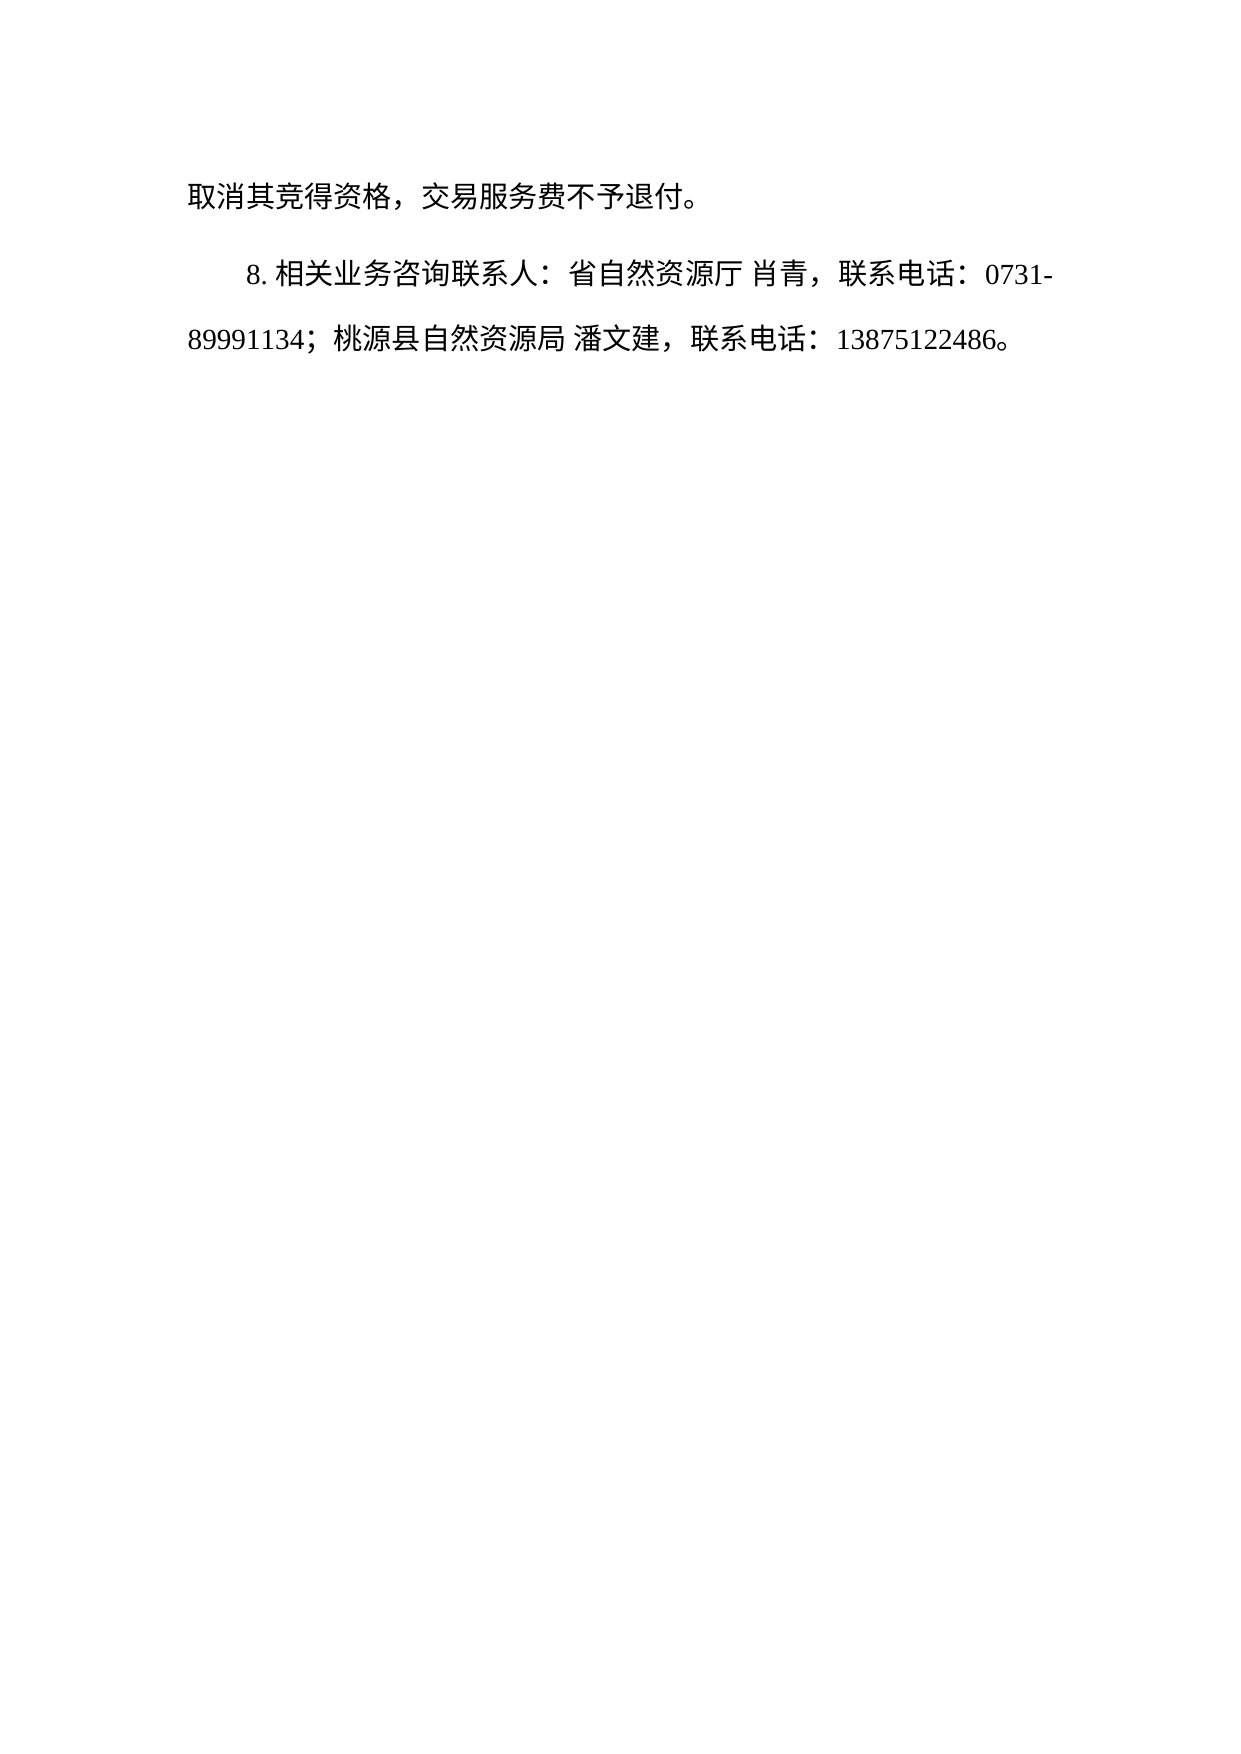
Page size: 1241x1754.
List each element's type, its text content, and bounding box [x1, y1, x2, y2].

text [187, 162, 1053, 227]
text 8. 相关业务咨询联系人：省自然资源厅 肖青，联系电话：0731-89991134；桃源县自然资源局 潘文建，联系电话：13875122486。 [187, 239, 1053, 369]
